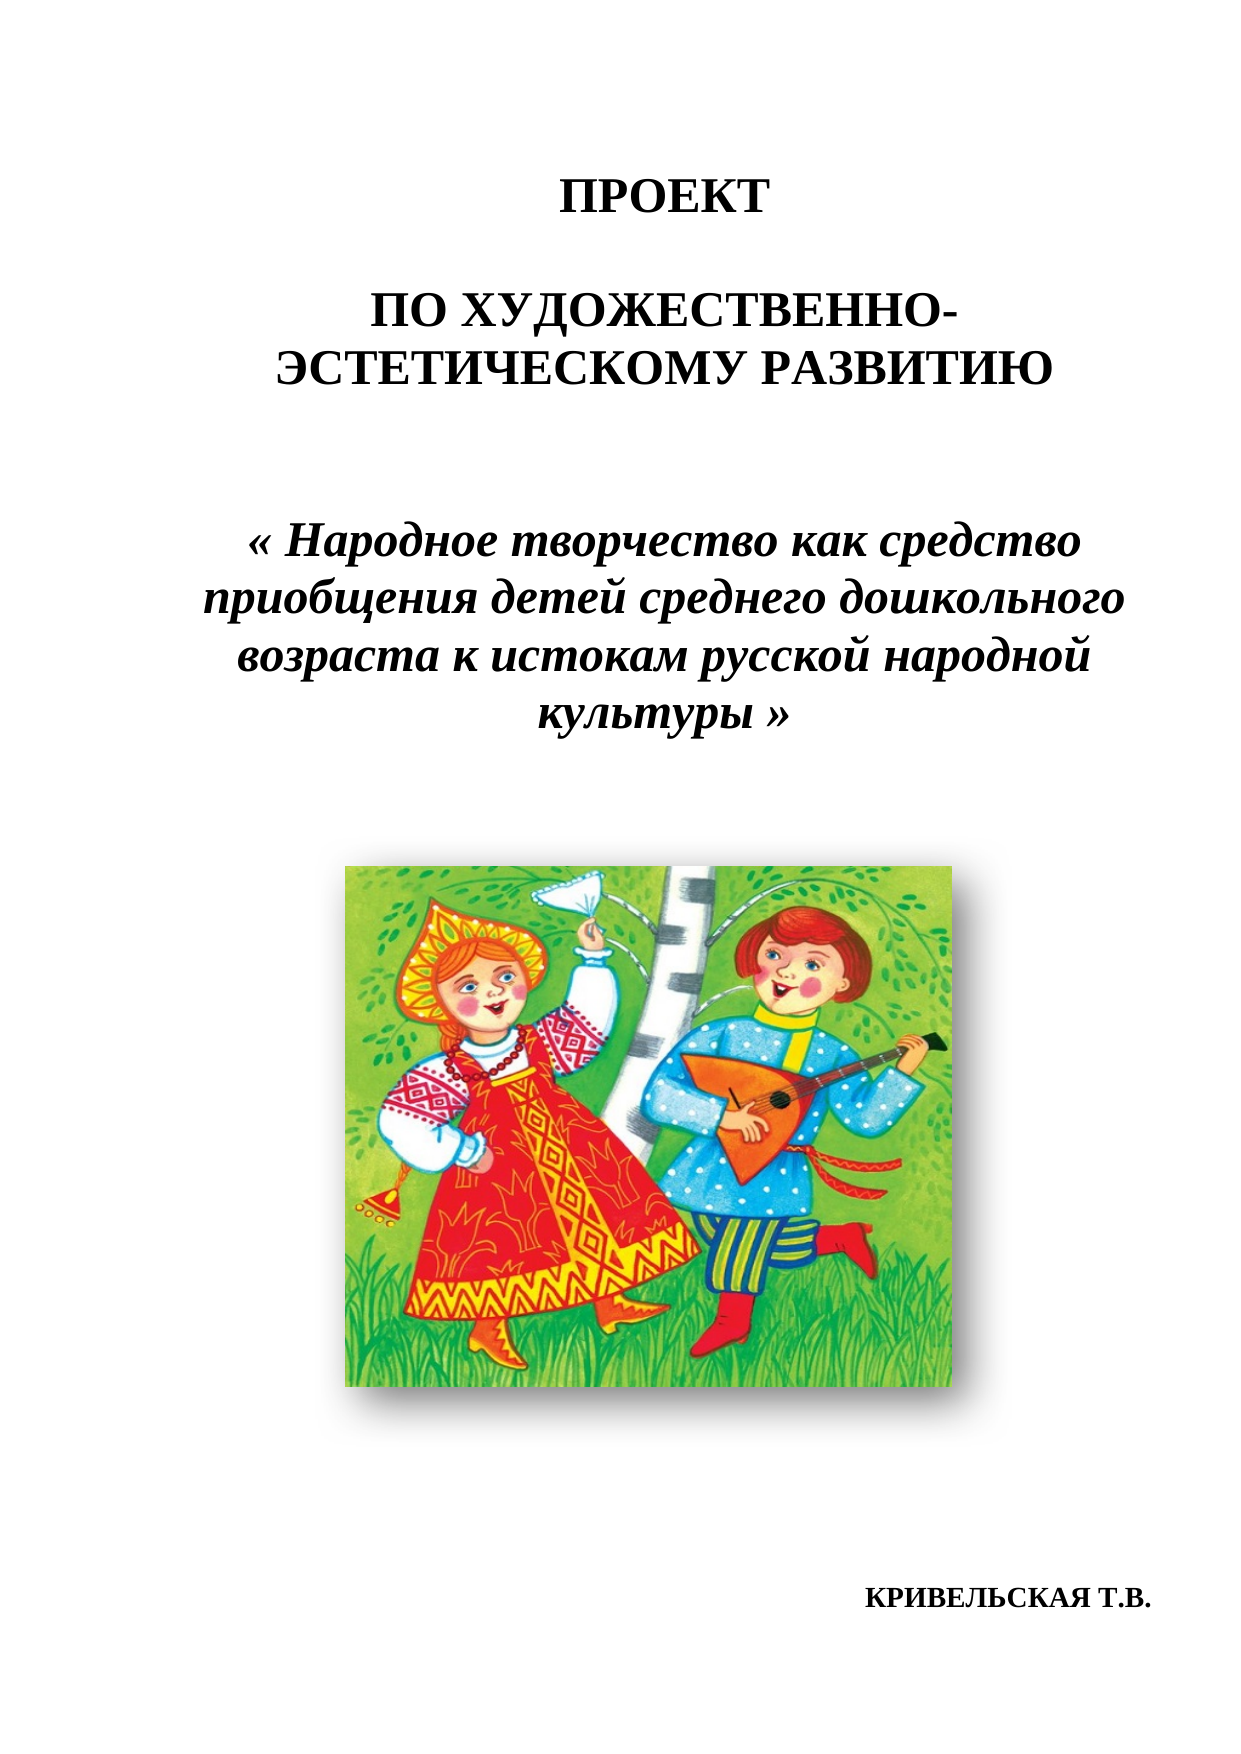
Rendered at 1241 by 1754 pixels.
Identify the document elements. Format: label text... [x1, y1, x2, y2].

text « Народное творчество как средство приобщения детей среднего дошкольного возраста к истокам русской народной культуры » [177, 509, 1152, 739]
text КРИВЕЛЬСКАЯ Т.В. [177, 1581, 1152, 1614]
picture [345, 866, 952, 1387]
text ПРОЕКТ [177, 166, 1152, 223]
text ПО ХУДОЖЕСТВЕННО- ЭСТЕТИЧЕСКОМУ РАЗВИТИЮ [177, 280, 1152, 395]
